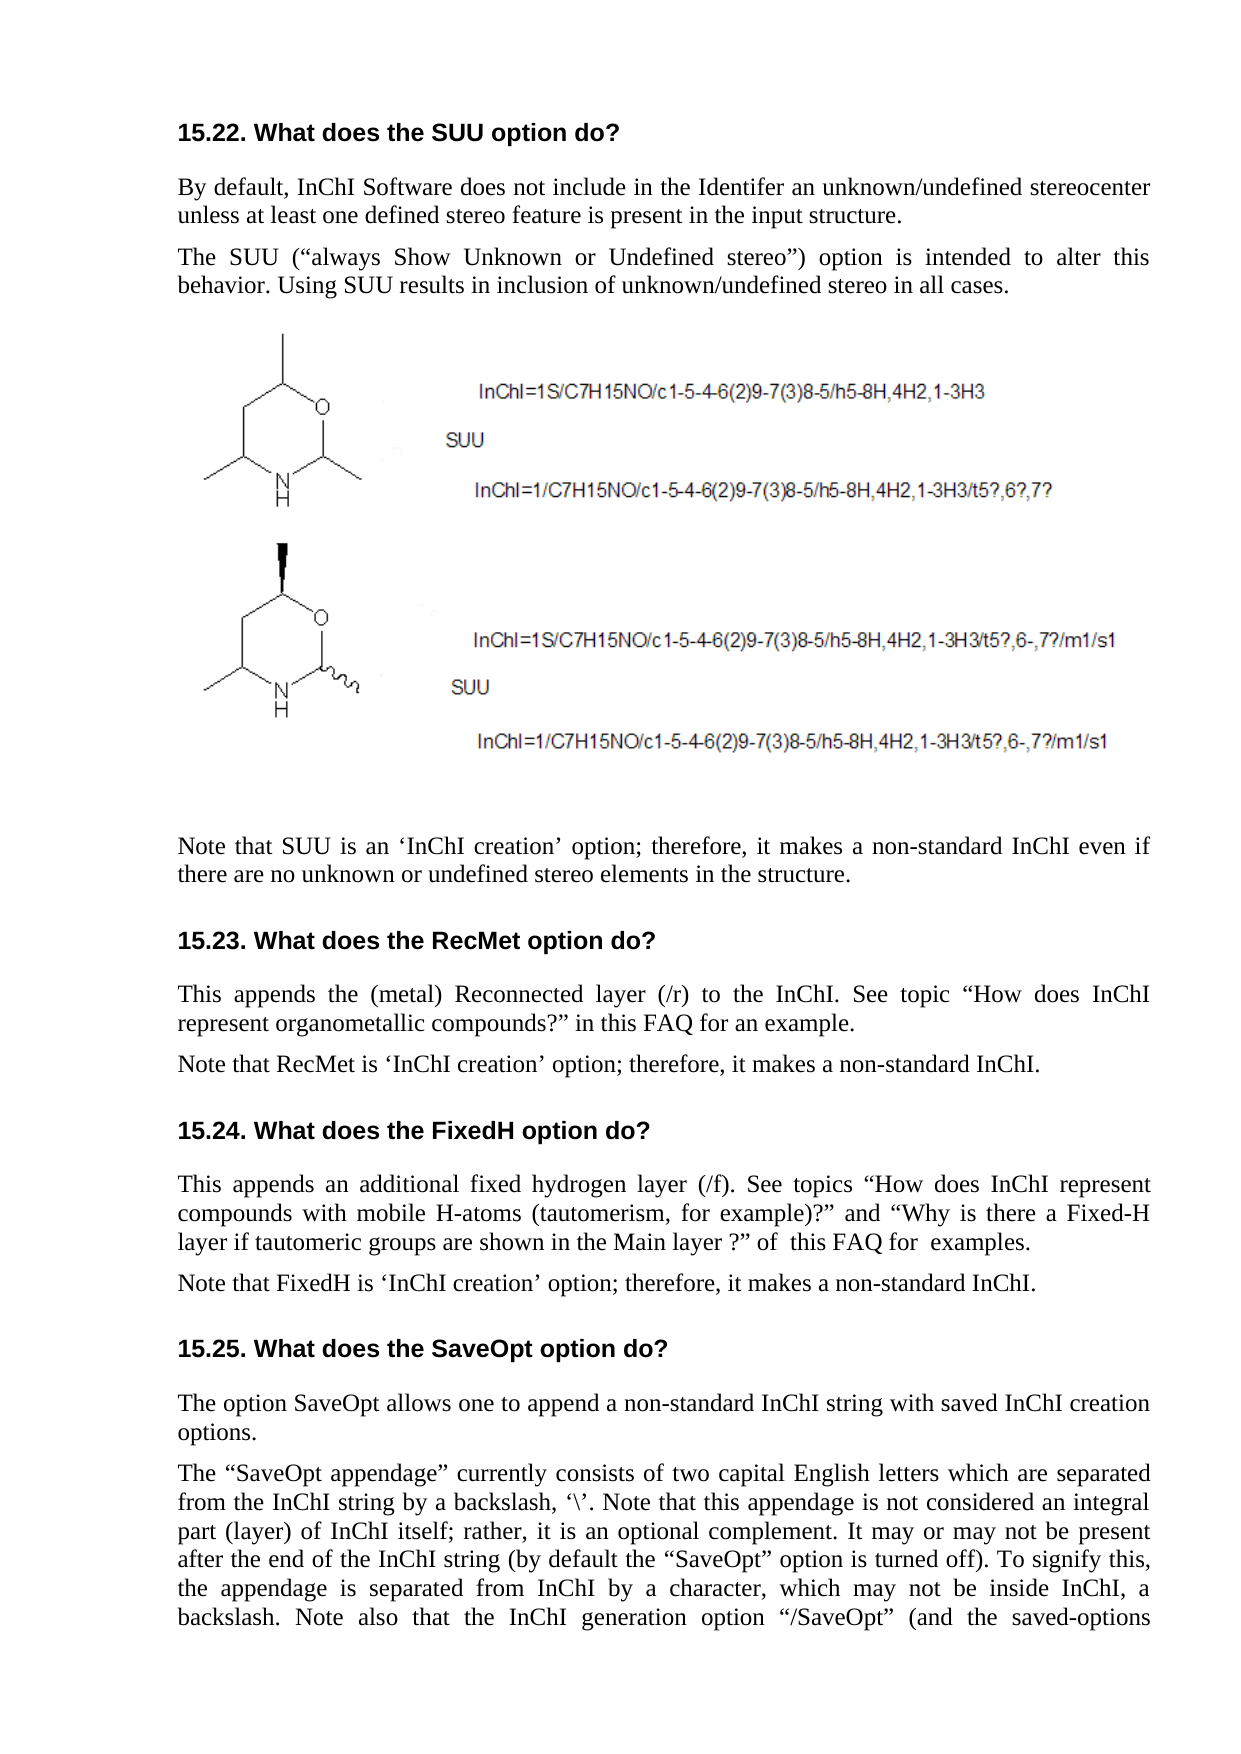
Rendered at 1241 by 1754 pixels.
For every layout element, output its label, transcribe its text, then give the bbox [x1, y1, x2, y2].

text The option SaveOpt allows one to append a non-standard InChI string with saved InChI creation options. [177, 1388, 1152, 1446]
subtitle 15.22. What does the SUU option do? [177, 118, 1152, 147]
subtitle 15.25. What does the SaveOpt option do? [177, 1334, 1152, 1363]
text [177, 1458, 1152, 1631]
text Note that FixedH is ‘InChI creation’ option; therefore, it makes a non-standard InChI. [177, 1268, 1152, 1297]
text The SUU (“always Show Unknown or Undefined stereo”) option is intended to alter this behavior. Using SUU results in inclusion of unknown/undefined stereo in all cases. [177, 242, 1152, 299]
text Note that RecMet is ‘InChI creation’ option; therefore, it makes a non-standard InChI. [177, 1049, 1152, 1078]
text By default, InChI Software does not include in the Identifer an unknown/undefined stereocenter unless at least one defined stereo feature is present in the input structure. [177, 172, 1152, 229]
subtitle 15.23. What does the RecMet option do? [177, 926, 1152, 954]
picture [177, 311, 1139, 831]
text This appends an additional fixed hydrogen layer (/f). See topics “How does InChI represent compounds with mobile H-atoms (tautomerism, for example)?” and “Why is there a Fixed-H layer if tautomeric groups are shown in the Main layer ?” of this FAQ for examples. [177, 1169, 1152, 1256]
subtitle 15.24. What does the FixedH option do? [177, 1116, 1152, 1144]
text This appends the (metal) Reconnected layer (/r) to the InChI. See topic “How does InChI represent organometallic compounds?” in this FAQ for an example. [177, 979, 1152, 1037]
